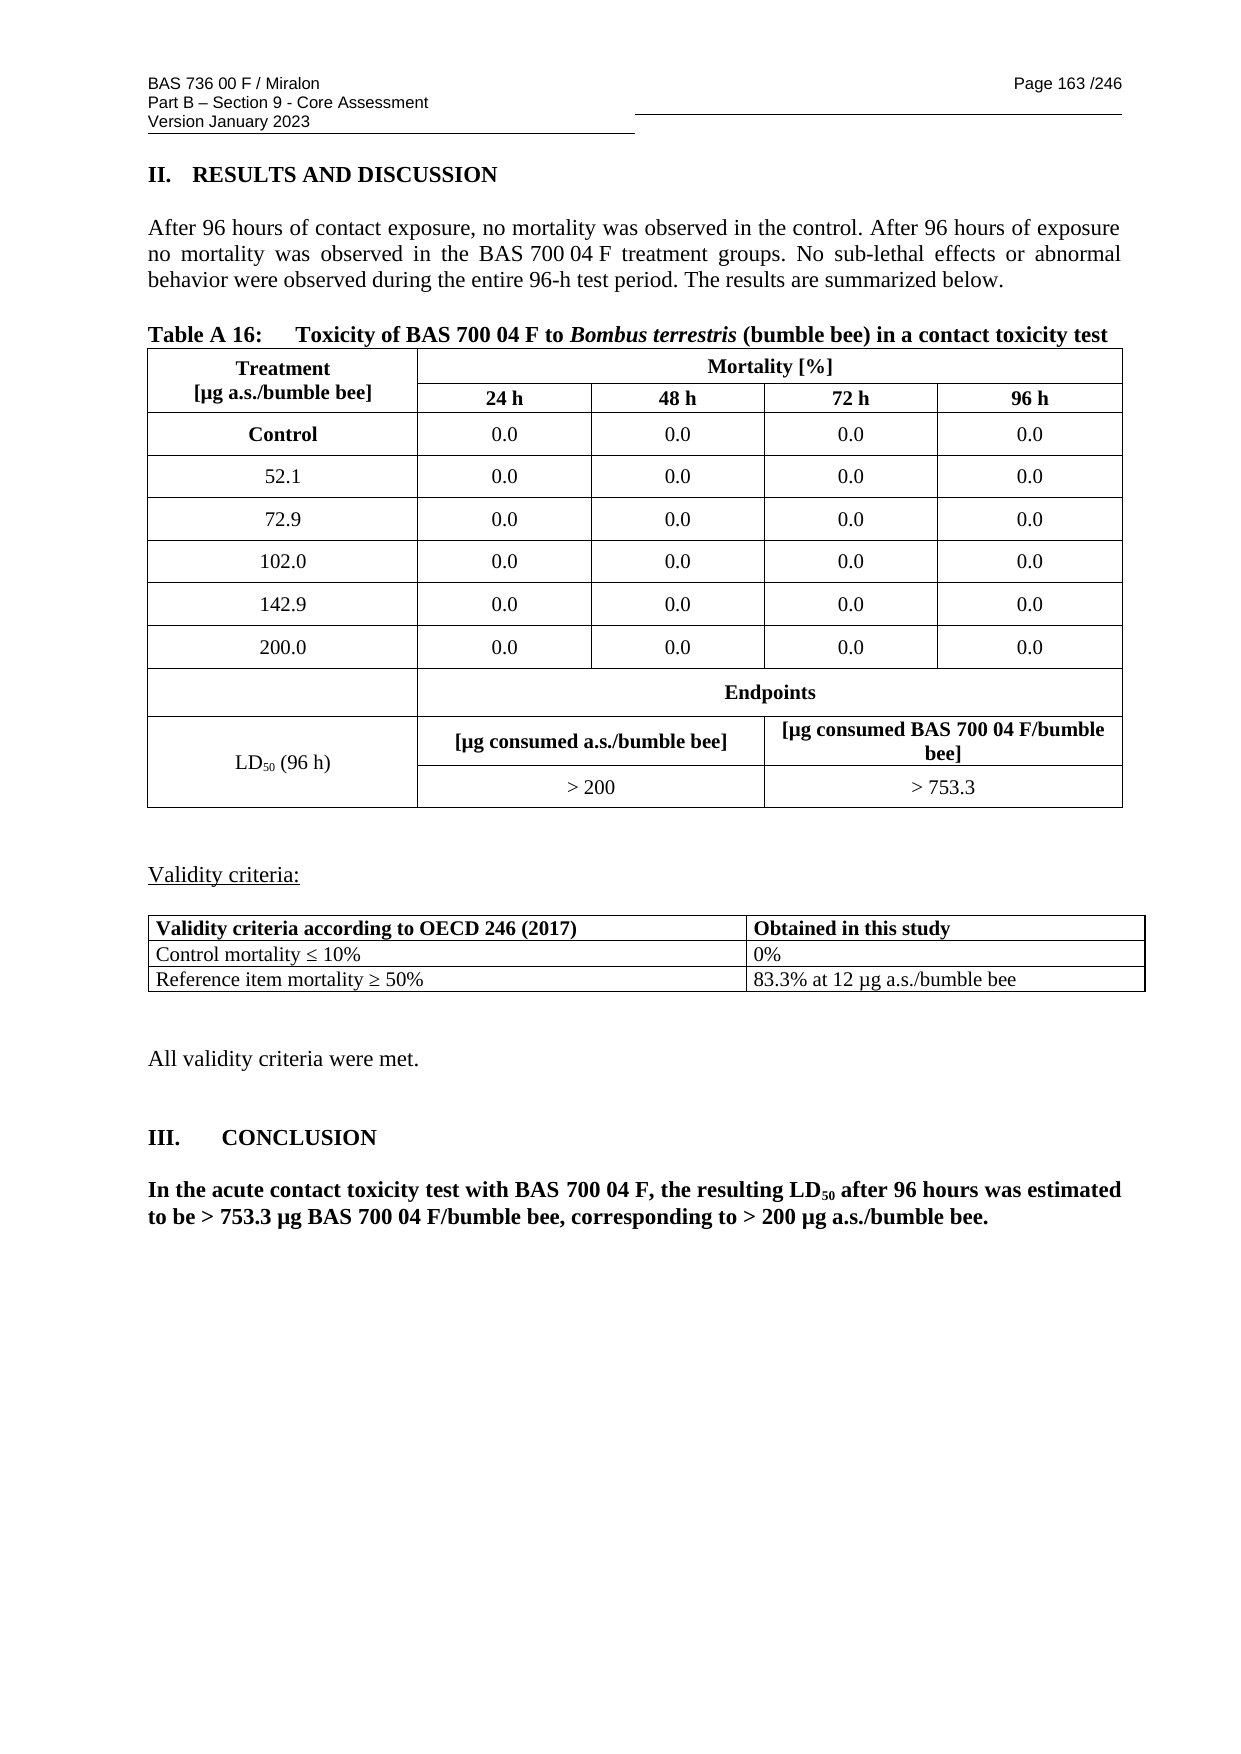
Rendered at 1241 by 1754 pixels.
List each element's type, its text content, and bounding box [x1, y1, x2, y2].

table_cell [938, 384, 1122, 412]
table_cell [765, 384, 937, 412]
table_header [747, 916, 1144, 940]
text Table A 16: Toxicity of BAS 700 04 F to Bombus terrestris (bumble bee) in a contact toxicity test [148, 321, 1122, 348]
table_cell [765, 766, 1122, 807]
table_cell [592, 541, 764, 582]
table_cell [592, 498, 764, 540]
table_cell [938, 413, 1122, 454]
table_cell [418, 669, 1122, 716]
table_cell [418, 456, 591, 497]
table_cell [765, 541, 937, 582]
text III. CONCLUSION [148, 1124, 1122, 1150]
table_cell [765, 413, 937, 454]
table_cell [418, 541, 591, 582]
text In the acute contact toxicity test with BAS 700 04 F, the resulting LD50 after 96 hours was estimated to be > 753.3 μg BAS 700 04 F/bumble bee, corresponding to > 200 µg a.s./bumble bee. [148, 1176, 1122, 1229]
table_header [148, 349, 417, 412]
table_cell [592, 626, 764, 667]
text II. RESULTS AND DISCUSSION [148, 161, 1122, 187]
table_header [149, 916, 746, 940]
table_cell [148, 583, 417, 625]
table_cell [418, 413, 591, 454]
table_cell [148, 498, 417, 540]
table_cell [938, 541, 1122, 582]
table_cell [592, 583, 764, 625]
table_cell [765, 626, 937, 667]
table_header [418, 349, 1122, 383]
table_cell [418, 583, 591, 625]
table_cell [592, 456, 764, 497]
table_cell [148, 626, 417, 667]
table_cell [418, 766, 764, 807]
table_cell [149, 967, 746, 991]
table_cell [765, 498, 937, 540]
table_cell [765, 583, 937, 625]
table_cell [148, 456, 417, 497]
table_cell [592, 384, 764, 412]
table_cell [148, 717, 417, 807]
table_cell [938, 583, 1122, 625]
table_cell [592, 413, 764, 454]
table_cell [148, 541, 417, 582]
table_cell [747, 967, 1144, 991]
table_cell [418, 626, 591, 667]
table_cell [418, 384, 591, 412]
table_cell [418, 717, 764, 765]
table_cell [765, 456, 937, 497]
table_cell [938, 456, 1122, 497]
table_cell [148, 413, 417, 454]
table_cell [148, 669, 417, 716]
text After 96 hours of contact exposure, no mortality was observed in the control. After 96 hours of exposure no mortality was observed in the BAS 700 04 F treatment groups. No sub-lethal effects or abnormal behavior were observed during the entire 96-h test period. The results are summarized below. [148, 213, 1122, 293]
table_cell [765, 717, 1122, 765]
text All validity criteria were met. [148, 1045, 1122, 1071]
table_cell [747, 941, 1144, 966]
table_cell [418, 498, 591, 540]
text Validity criteria: [148, 861, 1122, 887]
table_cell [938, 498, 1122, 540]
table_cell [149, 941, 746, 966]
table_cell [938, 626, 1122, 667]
